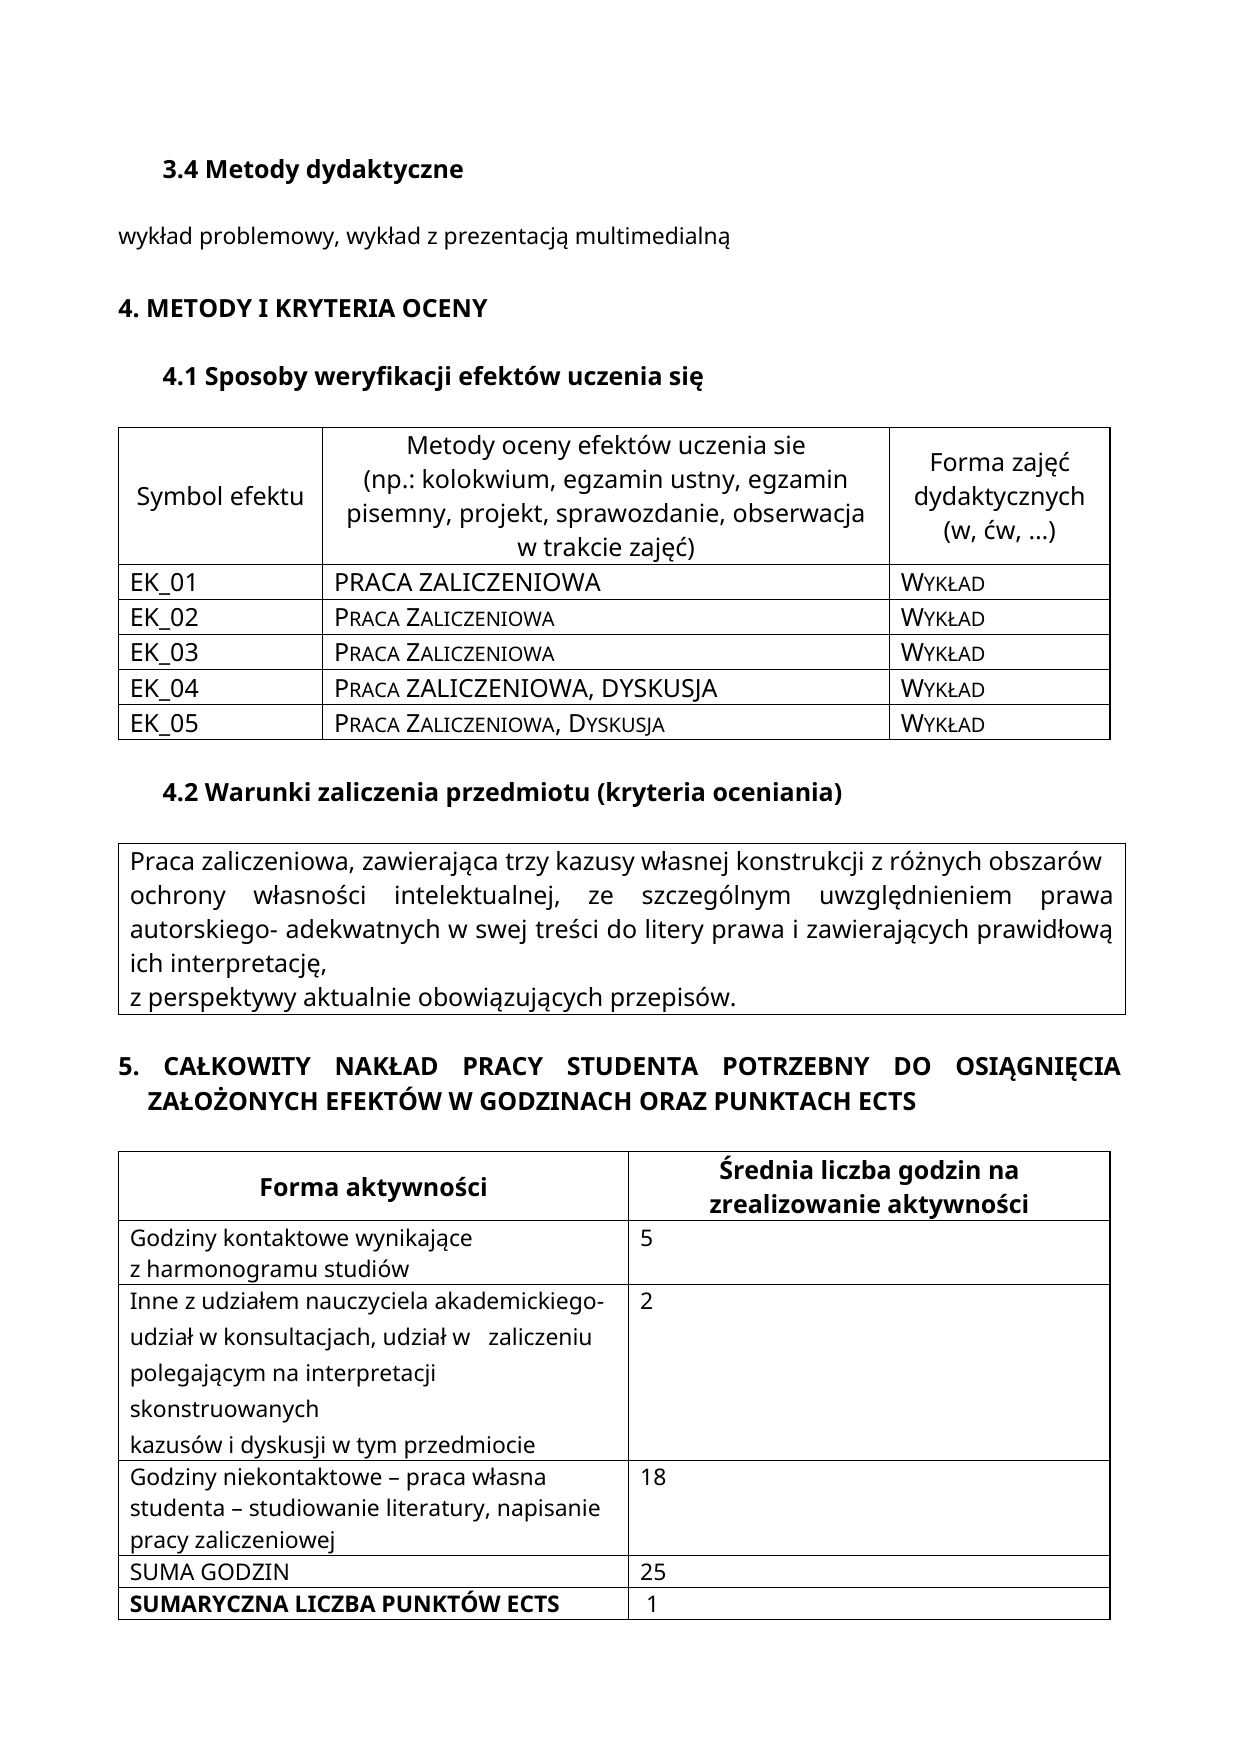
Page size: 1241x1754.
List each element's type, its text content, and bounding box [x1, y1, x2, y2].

table_cell 1 [629, 1588, 1109, 1619]
table_cell PRACA ZALICZENIOWA [323, 565, 889, 599]
table_header Forma zajęć dydaktycznych (w, ćw, …) [890, 428, 1109, 564]
table_header Symbol efektu [119, 428, 322, 564]
table_cell Wykład [890, 635, 1109, 669]
table_cell Wykład [890, 670, 1109, 704]
table_cell SUMA GODZIN [119, 1556, 628, 1587]
text 5. CAŁKOWITY NAKŁAD PRACY STUDENTA POTRZEBNY DO OSIĄGNIĘCIA ZAŁOŻONYCH EFEKTÓW W GODZINACH ORAZ PUNKTACH ECTS [118, 1049, 1122, 1117]
table_cell EK_01 [119, 565, 322, 599]
table_cell Wykład [890, 705, 1109, 739]
table_cell EK_04 [119, 670, 322, 704]
table_header Forma aktywności [119, 1152, 628, 1220]
table_cell 25 [629, 1556, 1109, 1587]
text 3.4 Metody dydaktyczne [162, 152, 1122, 186]
table_header Metody oceny efektów uczenia sie (np.: kolokwium, egzamin ustny, egzamin pisemny, projekt, sprawozdanie, obserwacja w trakcie zajęć) [323, 428, 889, 564]
table_cell Praca Zaliczeniowa [323, 600, 889, 634]
table_cell SUMARYCZNA LICZBA PUNKTÓW ECTS [119, 1588, 628, 1619]
text 4.1 Sposoby weryfikacji efektów uczenia się [162, 358, 1122, 392]
table_header Średnia liczba godzin na zrealizowanie aktywności [629, 1152, 1109, 1220]
table_cell Wykład [890, 600, 1109, 634]
table_cell Praca Zaliczeniowa, Dyskusja [323, 705, 889, 739]
text 4.2 Warunki zaliczenia przedmiotu (kryteria oceniania) [162, 774, 1122, 808]
list wykład problemowy, wykład z prezentacją multimedialną [118, 220, 1122, 252]
table_cell EK_03 [119, 635, 322, 669]
table_cell 5 [629, 1221, 1109, 1284]
table_cell Wykład [890, 565, 1109, 599]
table_cell Praca Zaliczeniowa [323, 635, 889, 669]
table_cell Godziny niekontaktowe – praca własna studenta – studiowanie literatury, napisanie pracy zaliczeniowej [119, 1461, 628, 1555]
text 4. METODY I KRYTERIA OCENY [118, 290, 1122, 324]
table_cell Godziny kontaktowe wynikające z harmonogramu studiów [119, 1221, 628, 1284]
table_cell EK_05 [119, 705, 322, 739]
table_cell 2 [629, 1285, 1109, 1460]
table_cell 18 [629, 1461, 1109, 1555]
table_cell EK_02 [119, 600, 322, 634]
table_cell Praca ZALICZENIOWA, DYSKUSJA [323, 670, 889, 704]
table_cell Inne z udziałem nauczyciela akademickiego- udział w konsultacjach, udział w zaliczeniu polegającym na interpretacji skonstruowanych kazusów i dyskusji w tym przedmiocie [119, 1285, 628, 1460]
table_header Praca zaliczeniowa, zawierająca trzy kazusy własnej konstrukcji z różnych obszarów ochrony własności intelektualnej, ze szczególnym uwzględnieniem prawa autorskiego- adekwatnych w swej treści do litery prawa i zawierających prawidłową ich interpretację, z perspektywy aktualnie obowiązujących przepisów. [119, 844, 1125, 1014]
